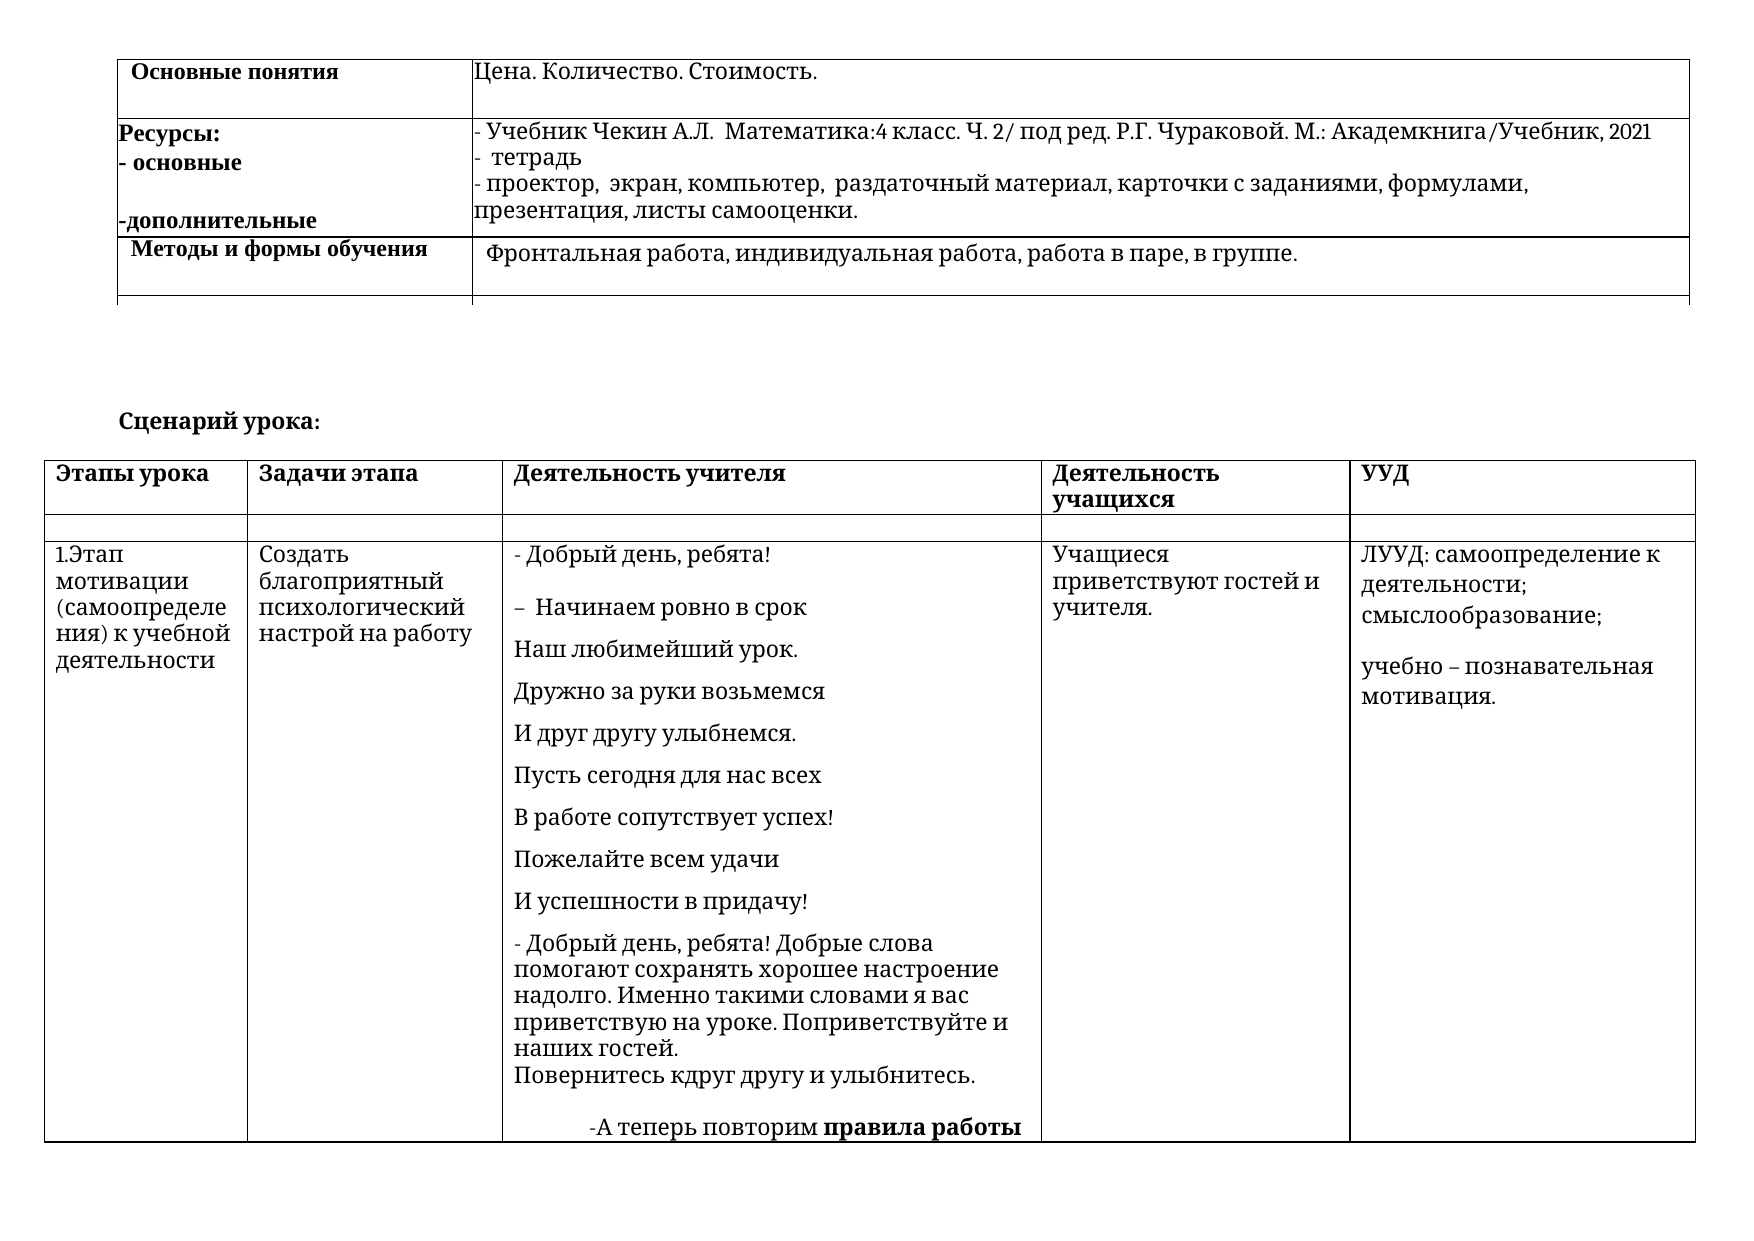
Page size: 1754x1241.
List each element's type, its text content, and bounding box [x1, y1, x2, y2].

table_cell [503, 515, 1041, 541]
table_cell [473, 296, 1689, 305]
table_cell [1042, 515, 1349, 541]
table_cell Методы и формы обучения [118, 238, 472, 295]
table_cell Ресурсы: - основные -дополнительные [118, 119, 472, 236]
table_cell - Учебник Чекин А.Л. Математика:4 класс. Ч. 2/ под ред. Р.Г. Чураковой. М.: Академкнига/Учебник, 2021 - тетрадь - проектор, экран, компьютер, раздаточный материал, карточки с заданиями, формулами, презентация, листы самооценки. [473, 119, 1689, 236]
table_header УУД [1351, 461, 1695, 514]
table_header Задачи этапа [248, 461, 502, 514]
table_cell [1042, 542, 1349, 1141]
table_header Деятельность учащихся [1042, 461, 1349, 514]
text Сценарий урока: [118, 409, 1636, 435]
table_cell [118, 296, 472, 305]
table_cell [45, 515, 247, 541]
table_cell Фронтальная работа, индивидуальная работа, работа в паре, в группе. [473, 238, 1689, 295]
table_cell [248, 542, 502, 1141]
table_header Деятельность учителя [503, 461, 1041, 514]
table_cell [45, 542, 247, 1141]
table_cell [1351, 515, 1695, 541]
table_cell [503, 542, 1041, 1141]
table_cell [1351, 542, 1695, 1141]
table_cell [248, 515, 502, 541]
table_cell Основные понятия [118, 60, 472, 117]
table_cell Цена. Количество. Стоимость. [473, 60, 1689, 117]
table_header Этапы урока [45, 461, 247, 514]
